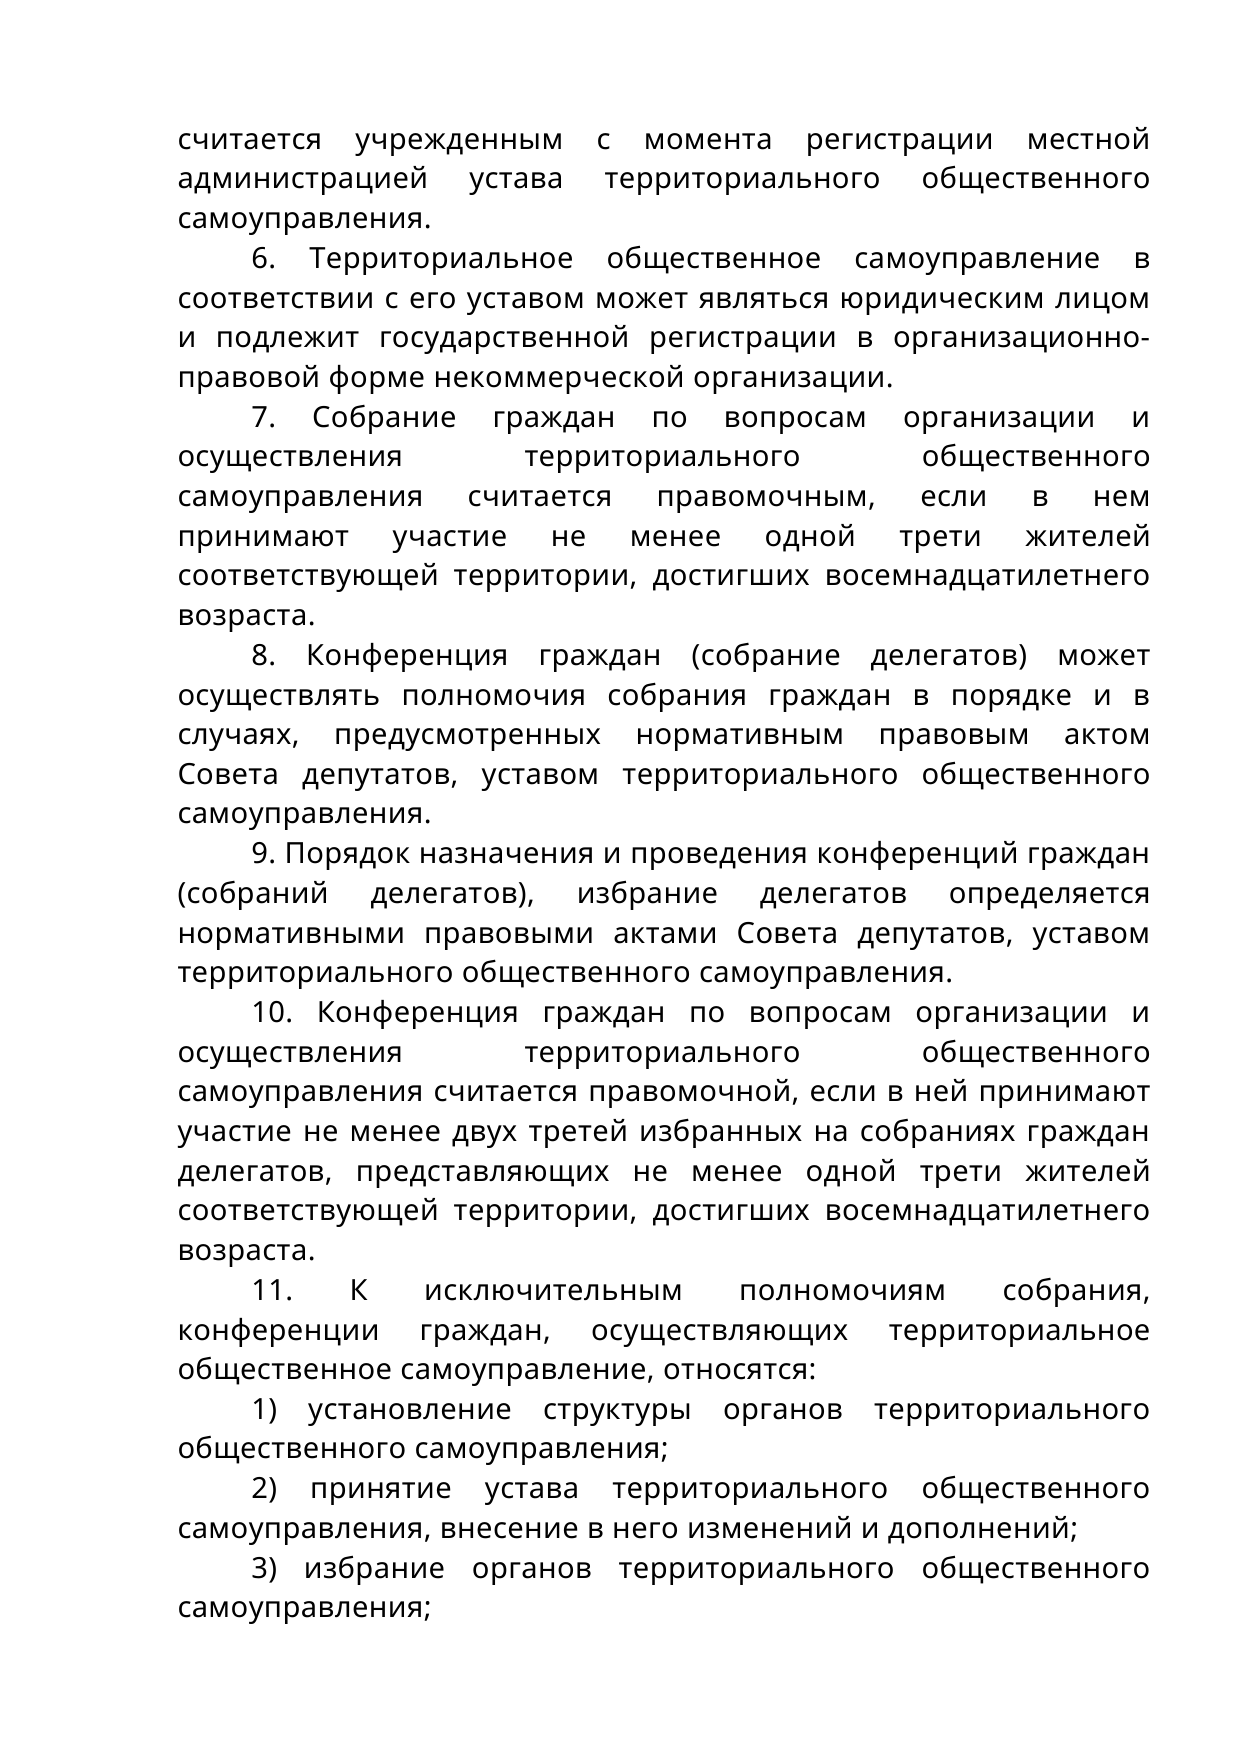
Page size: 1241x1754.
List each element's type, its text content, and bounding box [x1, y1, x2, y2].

text 10. Конференция граждан по вопросам организации и осуществления территориального общественного самоуправления считается правомочной, если в ней принимают участие не менее двух третей избранных на собраниях граждан делегатов, представляющих не менее одной трети жителей соответствующей территории, достигших восемнадцатилетнего возраста. [177, 991, 1152, 1269]
text 2) принятие устава территориального общественного самоуправления, внесение в него изменений и дополнений; [177, 1467, 1152, 1547]
text 6. Территориальное общественное самоуправление в соответствии с его уставом может являться юридическим лицом и подлежит государственной регистрации в организационно-правовой форме некоммерческой организации. [177, 237, 1152, 396]
text 1) установление структуры органов территориального общественного самоуправления; [177, 1388, 1152, 1467]
text 9. Порядок назначения и проведения конференций граждан (собраний делегатов), избрание делегатов определяется нормативными правовыми актами Совета депутатов, уставом территориального общественного самоуправления. [177, 832, 1152, 991]
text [177, 118, 1152, 237]
text 8. Конференция граждан (собрание делегатов) может осуществлять полномочия собрания граждан в порядке и в случаях, предусмотренных нормативным правовым актом Совета депутатов, уставом территориального общественного самоуправления. [177, 634, 1152, 832]
text 11. К исключительным полномочиям собрания, конференции граждан, осуществляющих территориальное общественное самоуправление, относятся: [177, 1269, 1152, 1388]
text 7. Собрание граждан по вопросам организации и осуществления территориального общественного самоуправления считается правомочным, если в нем принимают участие не менее одной трети жителей соответствующей территории, достигших восемнадцатилетнего возраста. [177, 396, 1152, 634]
text 3) избрание органов территориального общественного самоуправления; [177, 1547, 1152, 1626]
